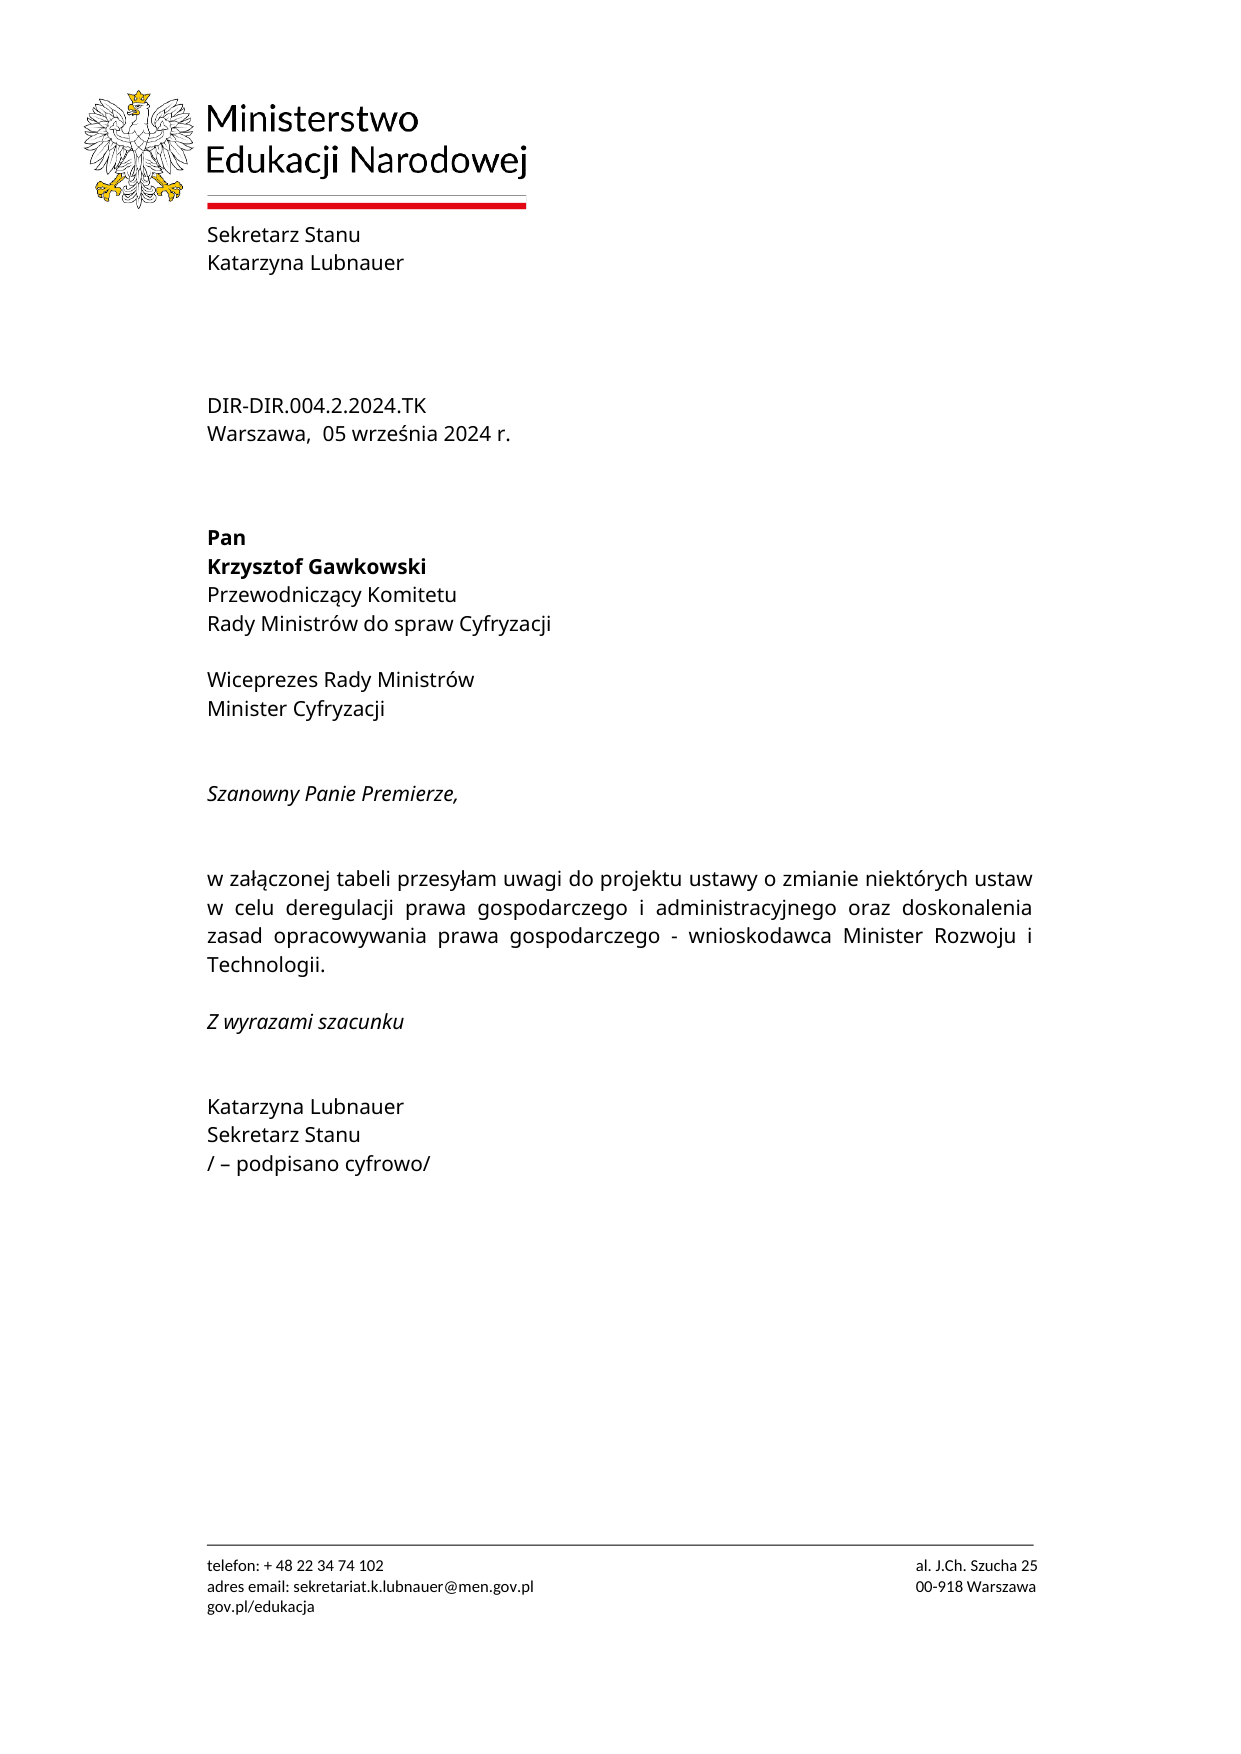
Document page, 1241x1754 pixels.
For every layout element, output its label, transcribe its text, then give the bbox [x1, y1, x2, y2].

text Przewodniczący Komitetu [207, 580, 1033, 609]
text Krzysztof Gawkowski [207, 552, 1033, 580]
text Z wyrazami szacunku [207, 1007, 1033, 1035]
text w załączonej tabeli przesyłam uwagi do projektu ustawy o zmianie niektórych ustaw w celu deregulacji prawa gospodarczego i administracyjnego oraz doskonalenia zasad opracowywania prawa gospodarczego - wnioskodawca Minister Rozwoju i Technologii. [207, 864, 1033, 978]
text Sekretarz Stanu [207, 220, 1033, 248]
text Pan [207, 523, 1033, 552]
text Szanowny Panie Premierze, [207, 779, 1033, 808]
text Sekretarz Stanu / – podpisano cyfrowo/ [207, 1121, 1033, 1177]
text Wiceprezes Rady Ministrów [207, 666, 1033, 694]
text Rady Ministrów do spraw Cyfryzacji [207, 609, 1033, 637]
text Minister Cyfryzacji [207, 694, 1033, 722]
text Katarzyna Lubnauer [207, 248, 1033, 277]
text DIR-DIR.004.2.2024.TK [207, 391, 1033, 419]
picture [74, 81, 531, 216]
text Katarzyna Lubnauer [207, 1092, 1033, 1121]
text Warszawa, 05 września 2024 r. [207, 419, 1033, 448]
